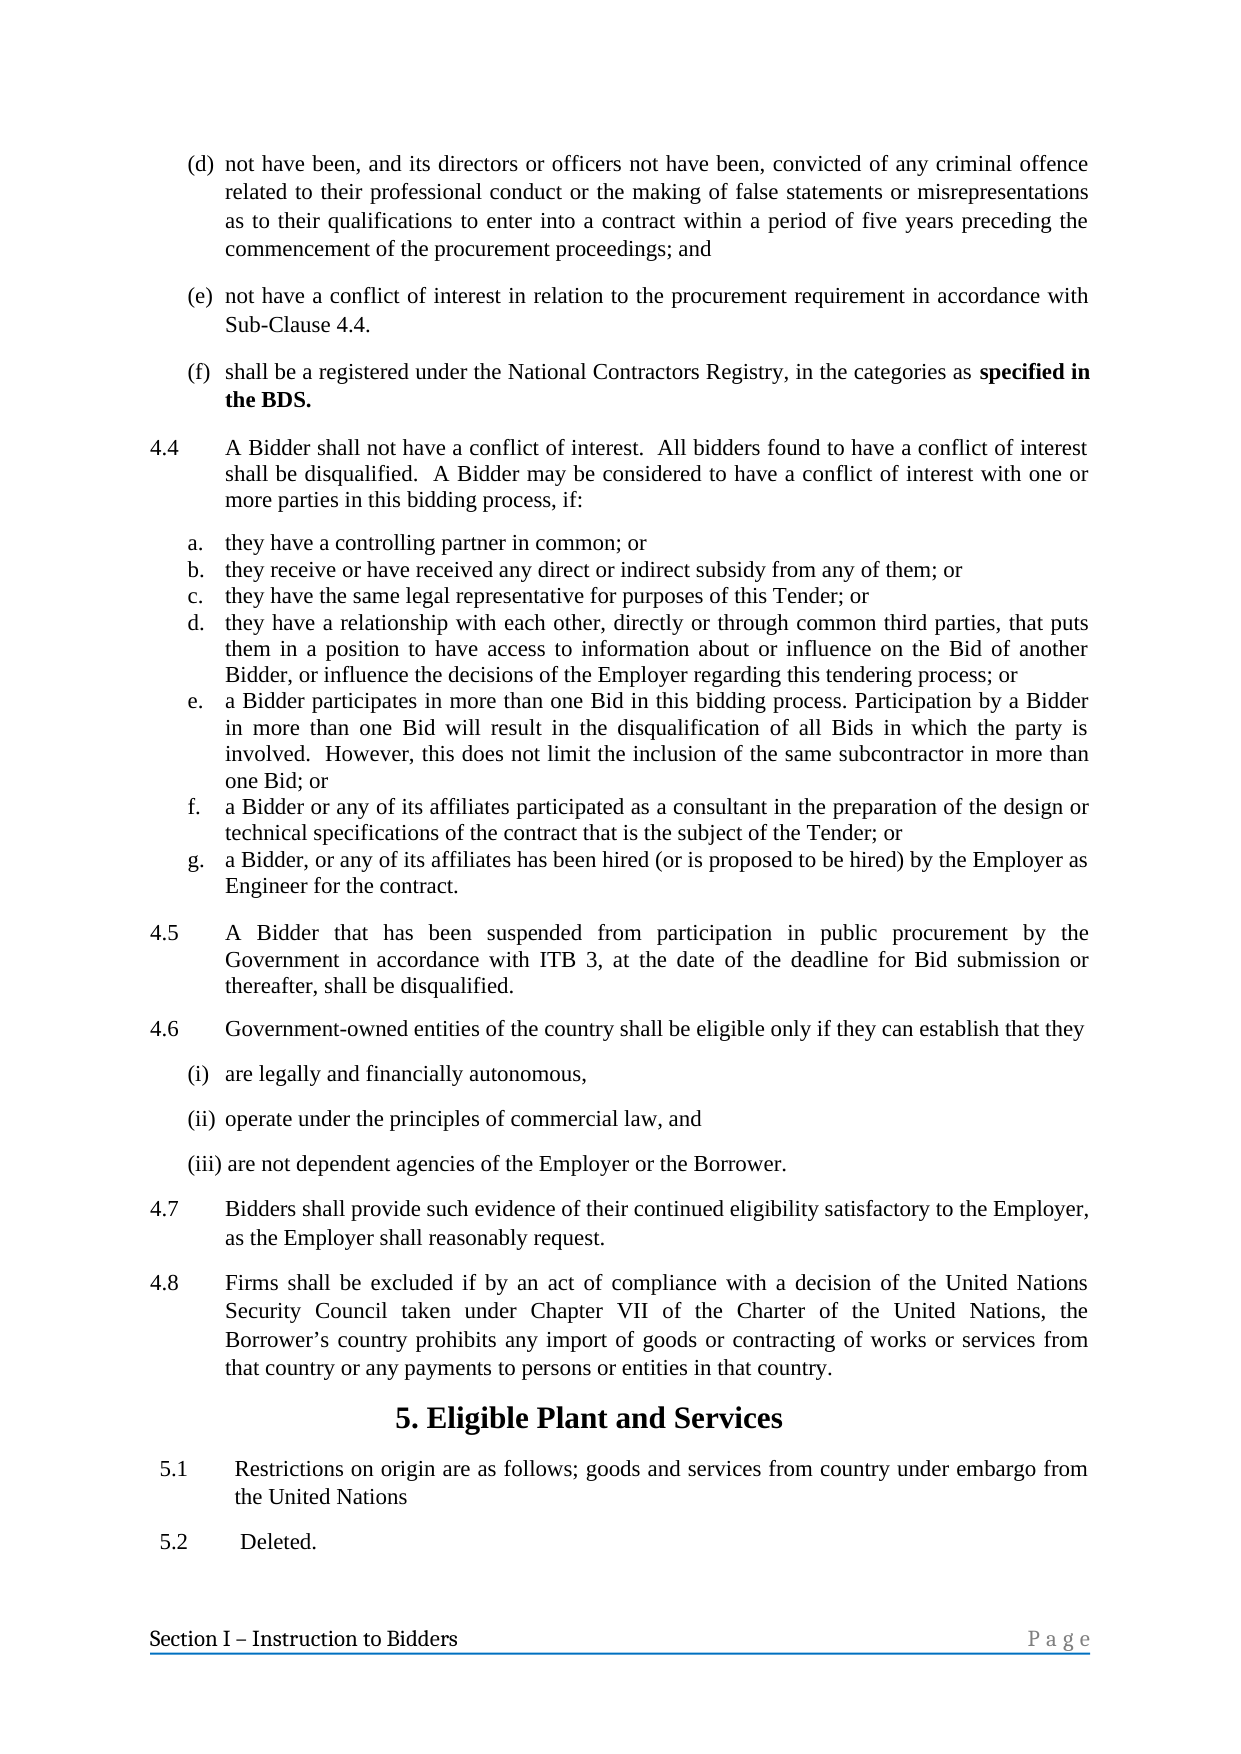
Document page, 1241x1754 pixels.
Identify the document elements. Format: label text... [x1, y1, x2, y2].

text 4.8 Firms shall be excluded if by an act of compliance with a decision of the United Nations Security Council taken under Chapter VII of the Charter of the United Nations, the Borrower’s country prohibits any import of goods or contracting of works or services from that country or any payments to persons or entities in that country. [150, 1269, 1090, 1381]
text 5.2 Deleted. [159, 1528, 1090, 1555]
list they have a relationship with each other, directly or through common third parties, that puts them in a position to have access to information about or influence on the Bid of another Bidder, or influence the decisions of the Employer regarding this tendering process; or [187, 608, 1090, 688]
list a Bidder or any of its affiliates participated as a consultant in the preparation of the design or technical specifications of the contract that is the subject of the Tender; or [187, 793, 1090, 846]
text (d) not have been, and its directors or officers not have been, convicted of any criminal offence related to their professional conduct or the making of false statements or misrepresentations as to their qualifications to enter into a contract within a period of five years preceding the commencement of the procurement proceedings; and [187, 150, 1090, 262]
subtitle Eligible Plant and Services [150, 1399, 1090, 1435]
text 5.1 Restrictions on origin are as follows; goods and services from country under embargo from the United Nations [159, 1455, 1090, 1509]
text 4.6 Government-owned entities of the country shall be eligible only if they can establish that they [150, 1015, 1090, 1041]
list they have a controlling partner in common; or [187, 529, 1090, 556]
text (i) are legally and financially autonomous, [187, 1060, 1090, 1086]
list a Bidder participates in more than one Bid in this bidding process. Participation by a Bidder in more than one Bid will result in the disqualification of all Bids in which the party is involved. However, this does not limit the inclusion of the same subcontractor in more than one Bid; or [187, 688, 1090, 793]
list they receive or have received any direct or indirect subsidy from any of them; or [187, 556, 1090, 582]
text (e) not have a conflict of interest in relation to the procurement requirement in accordance with Sub-Clause 4.4. [187, 282, 1090, 337]
text (f) shall be a registered under the National Contractors Registry, in the categories as specified in the BDS. [187, 358, 1090, 413]
text (ii) operate under the principles of commercial law, and [187, 1105, 1090, 1132]
text 4.7 Bidders shall provide such evidence of their continued eligibility satisfactory to the Employer, as the Employer shall reasonably request. [150, 1195, 1090, 1250]
text 4.5 A Bidder that has been suspended from participation in public procurement by the Government in accordance with ITB 3, at the date of the deadline for Bid submission or thereafter, shall be disqualified. [150, 919, 1090, 998]
list a Bidder, or any of its affiliates has been hired (or is proposed to be hired) by the Employer as Engineer for the contract. [187, 846, 1090, 898]
text 4.4 A Bidder shall not have a conflict of interest. All bidders found to have a conflict of interest shall be disqualified. A Bidder may be considered to have a conflict of interest with one or more parties in this bidding process, if: [150, 434, 1090, 513]
list they have the same legal representative for purposes of this Tender; or [187, 582, 1090, 608]
text (iii) are not dependent agencies of the Employer or the Borrower. [187, 1150, 1090, 1177]
